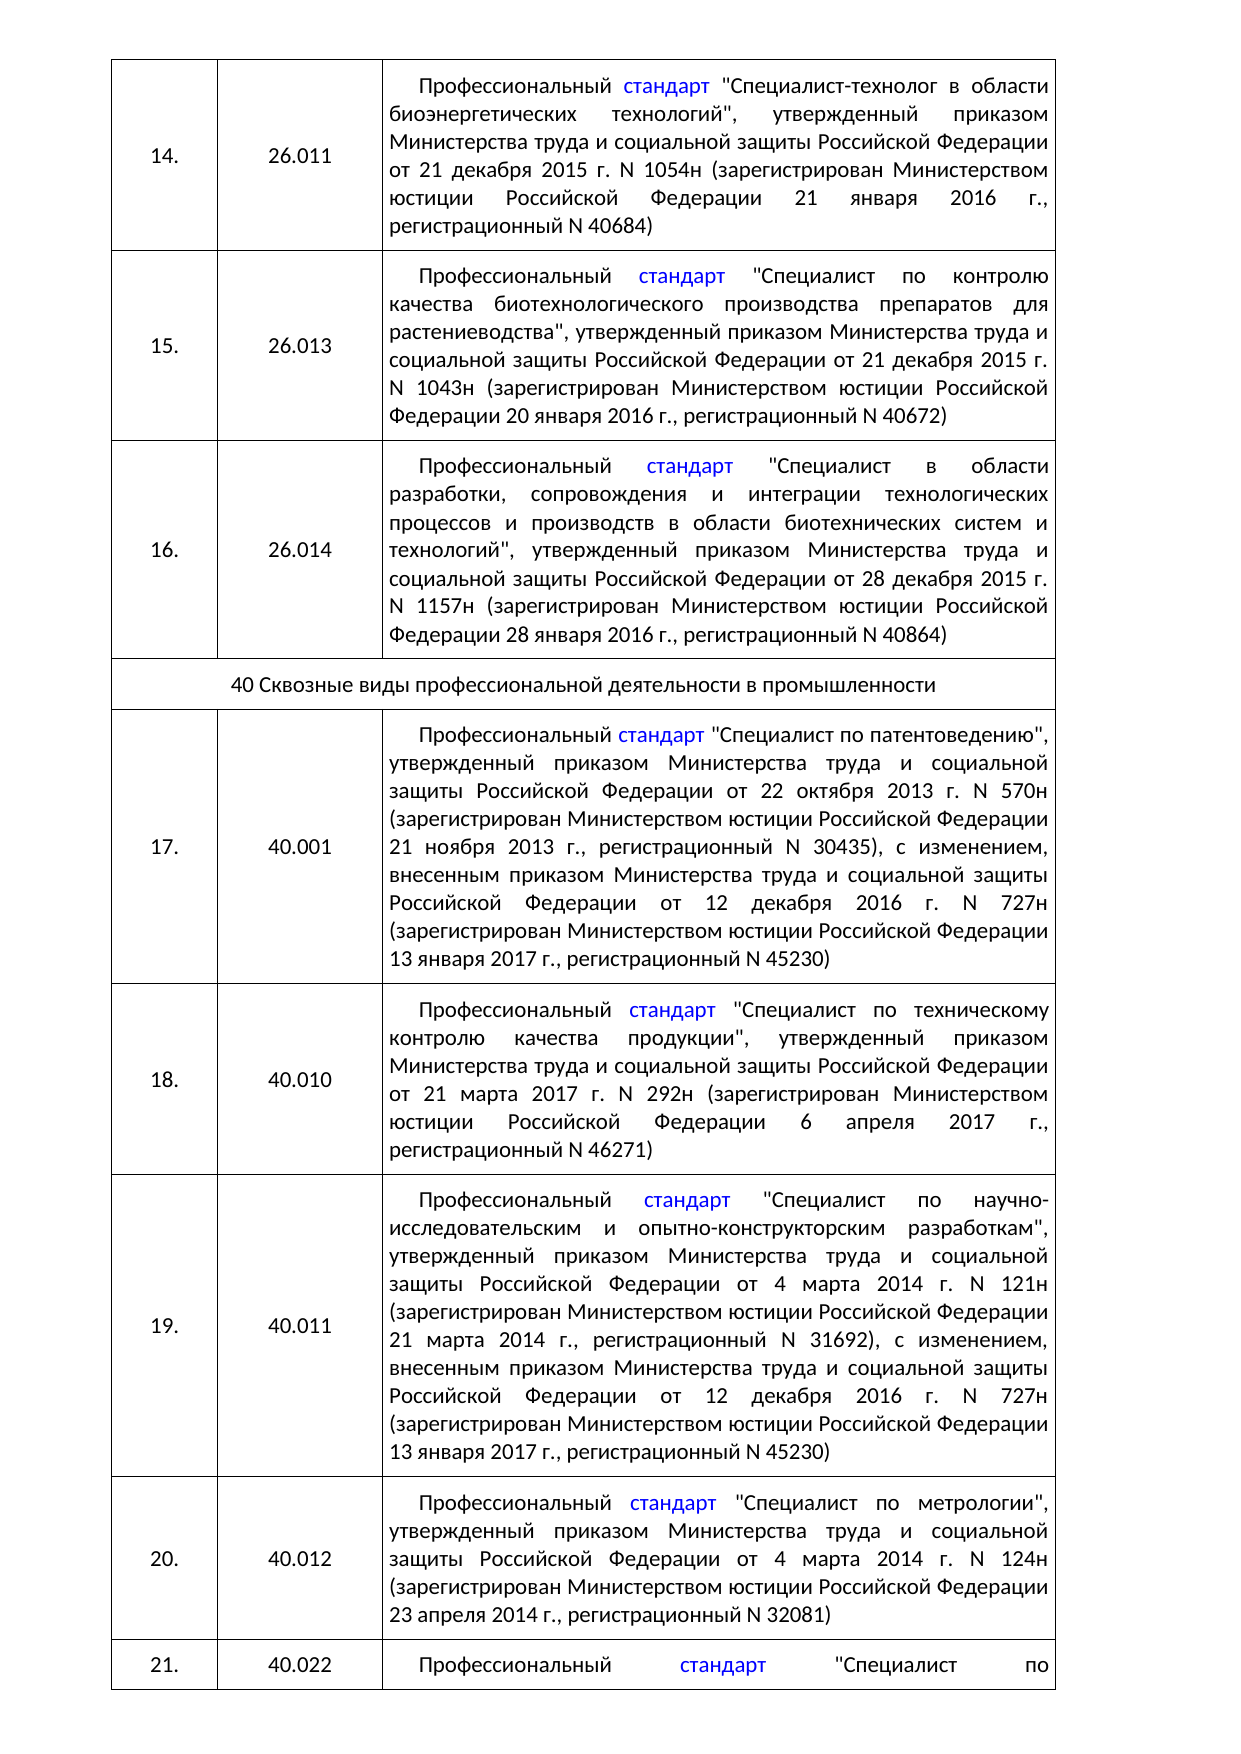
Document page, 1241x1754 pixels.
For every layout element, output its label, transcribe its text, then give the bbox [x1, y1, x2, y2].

table_cell 40.011 [218, 1175, 382, 1476]
table_cell 17. [112, 710, 217, 983]
table_cell 19. [112, 1175, 217, 1476]
table_cell 40.022 [218, 1640, 382, 1689]
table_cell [383, 1640, 1055, 1689]
table_cell Профессиональный стандарт "Специалист по метрологии", утвержденный приказом Министерства труда и социальной защиты Российской Федерации от 4 марта 2014 г. N 124н (зарегистрирован Министерством юстиции Российской Федерации 23 апреля 2014 г., регистрационный N 32081) [383, 1477, 1055, 1638]
table_cell 40 Сквозные виды профессиональной деятельности в промышленности [112, 659, 1055, 709]
table_cell 26.013 [218, 251, 382, 440]
table_cell Профессиональный стандарт "Специалист по контролю качества биотехнологического производства препаратов для растениеводства", утвержденный приказом Министерства труда и социальной защиты Российской Федерации от 21 декабря 2015 г. N 1043н (зарегистрирован Министерством юстиции Российской Федерации 20 января 2016 г., регистрационный N 40672) [383, 251, 1055, 440]
table_cell 15. [112, 251, 217, 440]
table_cell 26.014 [218, 441, 382, 658]
table_cell 40.001 [218, 710, 382, 983]
table_cell 21. [112, 1640, 217, 1689]
table_cell Профессиональный стандарт "Специалист по научно-исследовательским и опытно-конструкторским разработкам", утвержденный приказом Министерства труда и социальной защиты Российской Федерации от 4 марта 2014 г. N 121н (зарегистрирован Министерством юстиции Российской Федерации 21 марта 2014 г., регистрационный N 31692), с изменением, внесенным приказом Министерства труда и социальной защиты Российской Федерации от 12 декабря 2016 г. N 727н (зарегистрирован Министерством юстиции Российской Федерации 13 января 2017 г., регистрационный N 45230) [383, 1175, 1055, 1476]
table_cell 26.011 [218, 60, 382, 249]
table_cell 20. [112, 1477, 217, 1638]
table_cell 16. [112, 441, 217, 658]
table_cell Профессиональный стандарт "Специалист по патентоведению", утвержденный приказом Министерства труда и социальной защиты Российской Федерации от 22 октября 2013 г. N 570н (зарегистрирован Министерством юстиции Российской Федерации 21 ноября 2013 г., регистрационный N 30435), с изменением, внесенным приказом Министерства труда и социальной защиты Российской Федерации от 12 декабря 2016 г. N 727н (зарегистрирован Министерством юстиции Российской Федерации 13 января 2017 г., регистрационный N 45230) [383, 710, 1055, 983]
table_cell Профессиональный стандарт "Специалист-технолог в области биоэнергетических технологий", утвержденный приказом Министерства труда и социальной защиты Российской Федерации от 21 декабря 2015 г. N 1054н (зарегистрирован Министерством юстиции Российской Федерации 21 января 2016 г., регистрационный N 40684) [383, 60, 1055, 249]
table_cell 40.010 [218, 984, 382, 1173]
table_cell 18. [112, 984, 217, 1173]
table_cell Профессиональный стандарт "Специалист в области разработки, сопровождения и интеграции технологических процессов и производств в области биотехнических систем и технологий", утвержденный приказом Министерства труда и социальной защиты Российской Федерации от 28 декабря 2015 г. N 1157н (зарегистрирован Министерством юстиции Российской Федерации 28 января 2016 г., регистрационный N 40864) [383, 441, 1055, 658]
table_cell 40.012 [218, 1477, 382, 1638]
table_cell Профессиональный стандарт "Специалист по техническому контролю качества продукции", утвержденный приказом Министерства труда и социальной защиты Российской Федерации от 21 марта 2017 г. N 292н (зарегистрирован Министерством юстиции Российской Федерации 6 апреля 2017 г., регистрационный N 46271) [383, 984, 1055, 1173]
table_cell 14. [112, 60, 217, 249]
